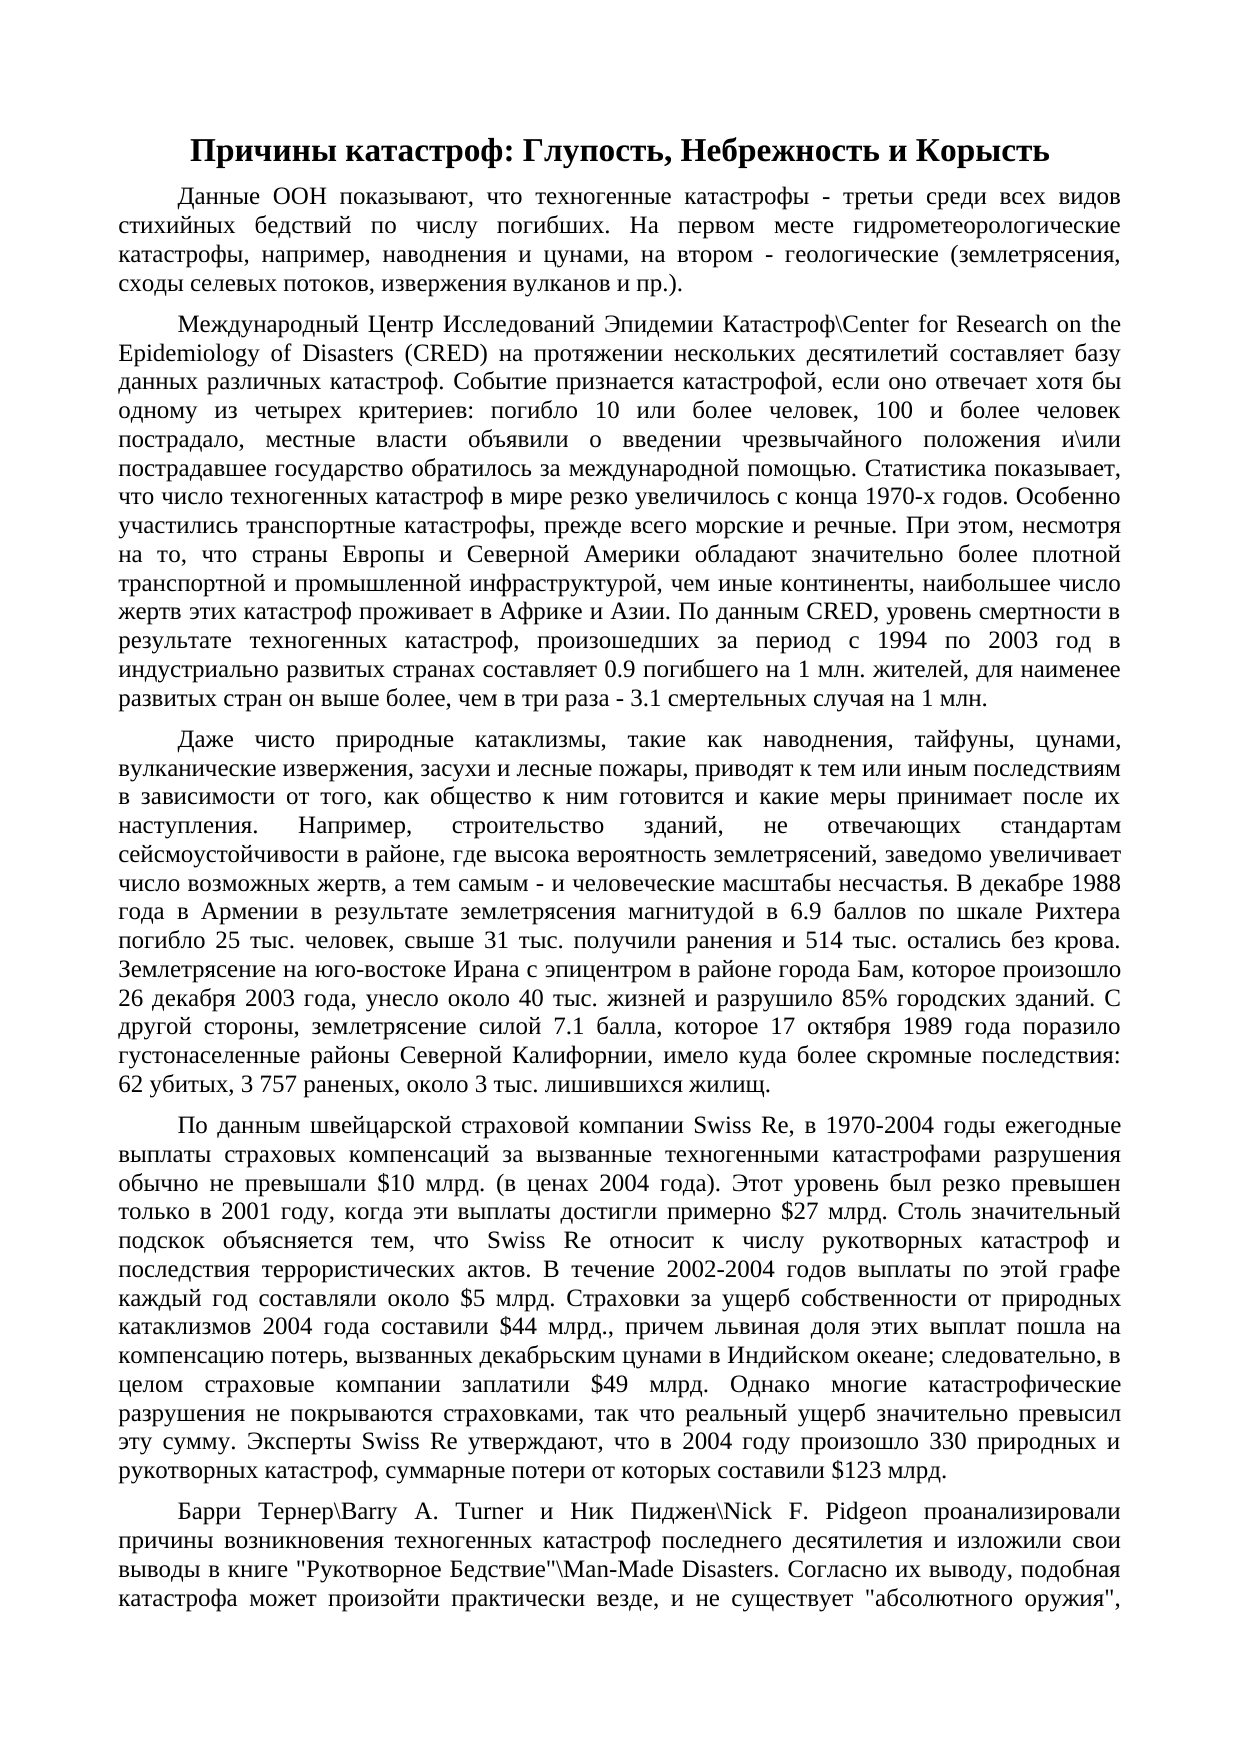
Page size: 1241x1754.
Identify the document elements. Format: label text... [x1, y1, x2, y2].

text По данным швейцарской страховой компании Swiss Re, в 1970-2004 годы ежегодные выплаты страховых компенсаций за вызванные техногенными катастрофами разрушения обычно не превышали $10 млрд. (в ценах 2004 года). Этот уровень был резко превышен только в 2001 году, когда эти выплаты достигли примерно $27 млрд. Столь значительный подскок объясняется тем, что Swiss Re относит к числу рукотворных катастроф и последствия террористических актов. В течение 2002-2004 годов выплаты по этой графе каждый год составляли около $5 млрд. Страховки за ущерб собственности от природных катаклизмов 2004 года составили $44 млрд., причем львиная доля этих выплат пошла на компенсацию потерь, вызванных декабрьским цунами в Индийском океане; следовательно, в целом страховые компании заплатили $49 млрд. Однако многие катастрофические разрушения не покрываются страховками, так что реальный ущерб значительно превысил эту сумму. Эксперты Swiss Re утверждают, что в 2004 году произошло 330 природных и рукотворных катастроф, суммарные потери от которых составили $123 млрд. [118, 1110, 1122, 1484]
text Даже чисто природные катаклизмы, такие как наводнения, тайфуны, цунами, вулканические извержения, засухи и лесные пожары, приводят к тем или иным последствиям в зависимости от того, как общество к ним готовится и какие меры принимает после их наступления. Например, строительство зданий, не отвечающих стандартам сейсмоустойчивости в районе, где высока вероятность землетрясений, заведомо увеличивает число возможных жертв, а тем самым - и человеческие масштабы несчастья. В декабре 1988 года в Армении в результате землетрясения магнитудой в 6.9 баллов по шкале Рихтера погибло 25 тыс. человек, свыше 31 тыс. получили ранения и 514 тыс. остались без крова. Землетрясение на юго-востоке Ирана с эпицентром в районе города Бам, которое произошло 26 декабря 2003 года, унесло около 40 тыс. жизней и разрушило 85% городских зданий. С другой стороны, землетрясение силой 7.1 балла, которое 17 октября 1989 года поразило густонаселенные районы Северной Калифорнии, имело куда более скромные последствия: 62 убитых, 3 757 раненых, около 3 тыс. лишившихся жилищ. [118, 724, 1122, 1098]
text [118, 1496, 1122, 1611]
text Причины катастроф: Глупость, Небрежность и Корысть [118, 131, 1122, 169]
text Данные ООН показывают, что техногенные катастрофы - третьи среди всех видов стихийных бедствий по числу погибших. На первом месте гидрометеорологические катастрофы, например, наводнения и цунами, на втором - геологические (землетрясения, сходы селевых потоков, извержения вулканов и пр.). [118, 181, 1122, 296]
text Международный Центр Исследований Эпидемии Катастроф\Center for Research on the Epidemiology of Disasters (CRED) на протяжении нескольких десятилетий составляет базу данных различных катастроф. Событие признается катастрофой, если оно отвечает хотя бы одному из четырех критериев: погибло 10 или более человек, 100 и более человек пострадало, местные власти объявили о введении чрезвычайного положения и\или пострадавшее государство обратилось за международной помощью. Статистика показывает, что число техногенных катастроф в мире резко увеличилось с конца 1970-х годов. Особенно участились транспортные катастрофы, прежде всего морские и речные. При этом, несмотря на то, что страны Европы и Северной Америки обладают значительно более плотной транспортной и промышленной инфраструктурой, чем иные континенты, наибольшее число жертв этих катастроф проживает в Африке и Азии. По данным CRED, уровень смертности в результате техногенных катастроф, произошедших за период с 1994 по 2003 год в индустриально развитых странах составляет 0.9 погибшего на 1 млн. жителей, для наименее развитых стран он выше более, чем в три раза - 3.1 смертельных случая на 1 млн. [118, 309, 1122, 711]
